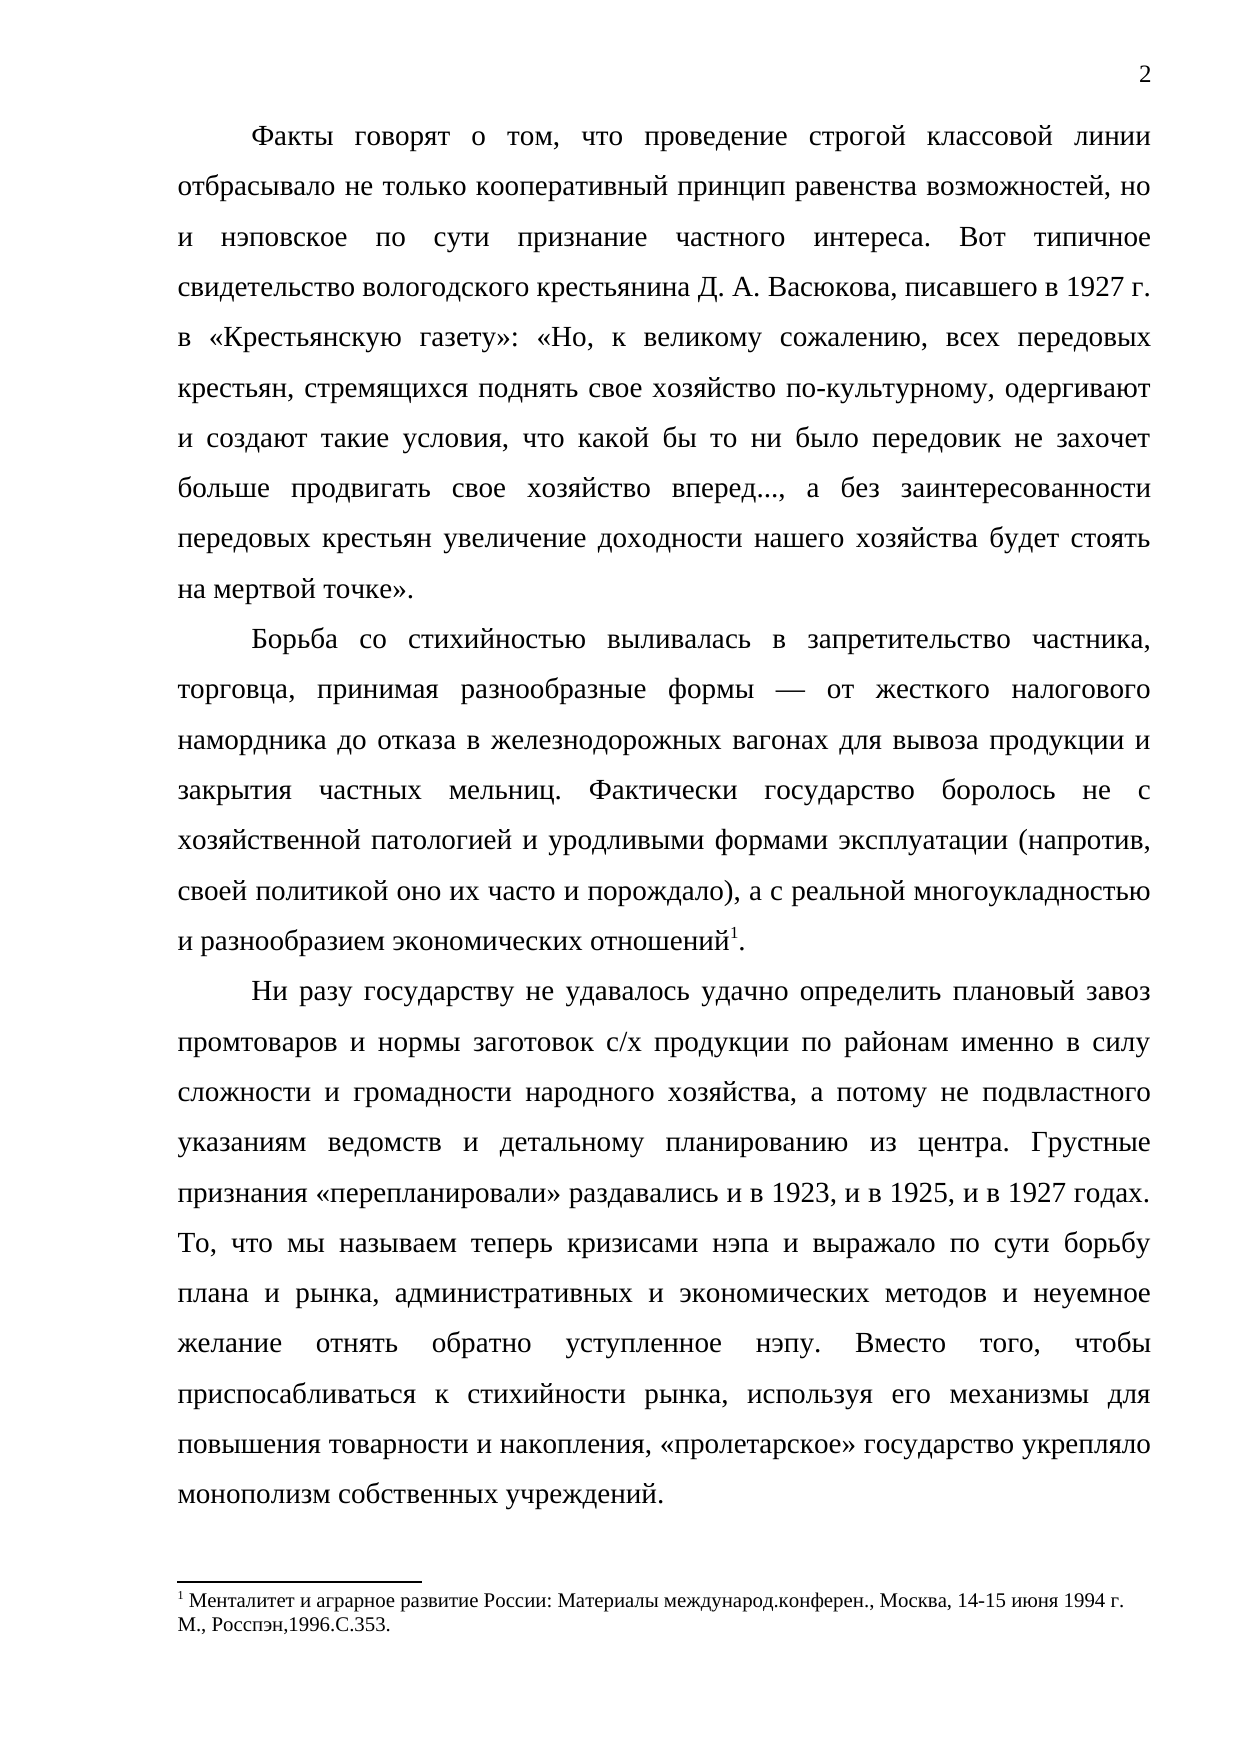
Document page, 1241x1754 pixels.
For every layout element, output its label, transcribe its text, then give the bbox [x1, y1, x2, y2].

text Борьба со стихийностью выливалась в запретительство частника, торговца, принимая разнообразные формы — от жесткого налогового намордника до отказа в железнодорожных вагонах для вывоза продукции и закрытия частных мельниц. Фактически государство боролось не с хозяйственной патологией и уродливыми формами эксплуатации (напротив, своей политикой оно их часто и порождало), а с реальной многоукладностью и разнообразием экономических отношений. [177, 621, 1152, 957]
text Факты говорят о том, что проведение строгой классовой линии отбрасывало не только кооперативный принцип равенства возможностей, но и нэповское по сути признание частного интереса. Вот типичное свидетельство вологодского крестьянина Д. А. Васюкова, писавшего в 1927 г. в «Крестьянскую газету»: «Но, к великому сожалению, всех передовых крестьян, стремящихся поднять свое хозяйство по-культурному, одергивают и создают такие условия, что какой бы то ни было передовик не захочет больше продвигать свое хозяйство вперед..., а без заинтересованности передовых крестьян увеличение доходности нашего хозяйства будет стоять на мертвой точке». [177, 118, 1152, 604]
text Ни разу государству не удавалось удачно определить плановый завоз промтоваров и нормы заготовок с/х продукции по районам именно в силу сложности и громадности народного хозяйства, а потому не подвластного указаниям ведомств и детальному планированию из центра. Грустные признания «перепланировали» раздавались и в 1923, и в 1925, и в 1927 годах. То, что мы называем теперь кризисами нэпа и выражало по сути борьбу плана и рынка, административных и экономических методов и неуемное желание отнять обратно уступленное нэпу. Вместо того, чтобы приспосабливаться к стихийности рынка, используя его механизмы для повышения товарности и накопления, «пролетарское» государство укрепляло монополизм собственных учреждений. [177, 973, 1152, 1510]
